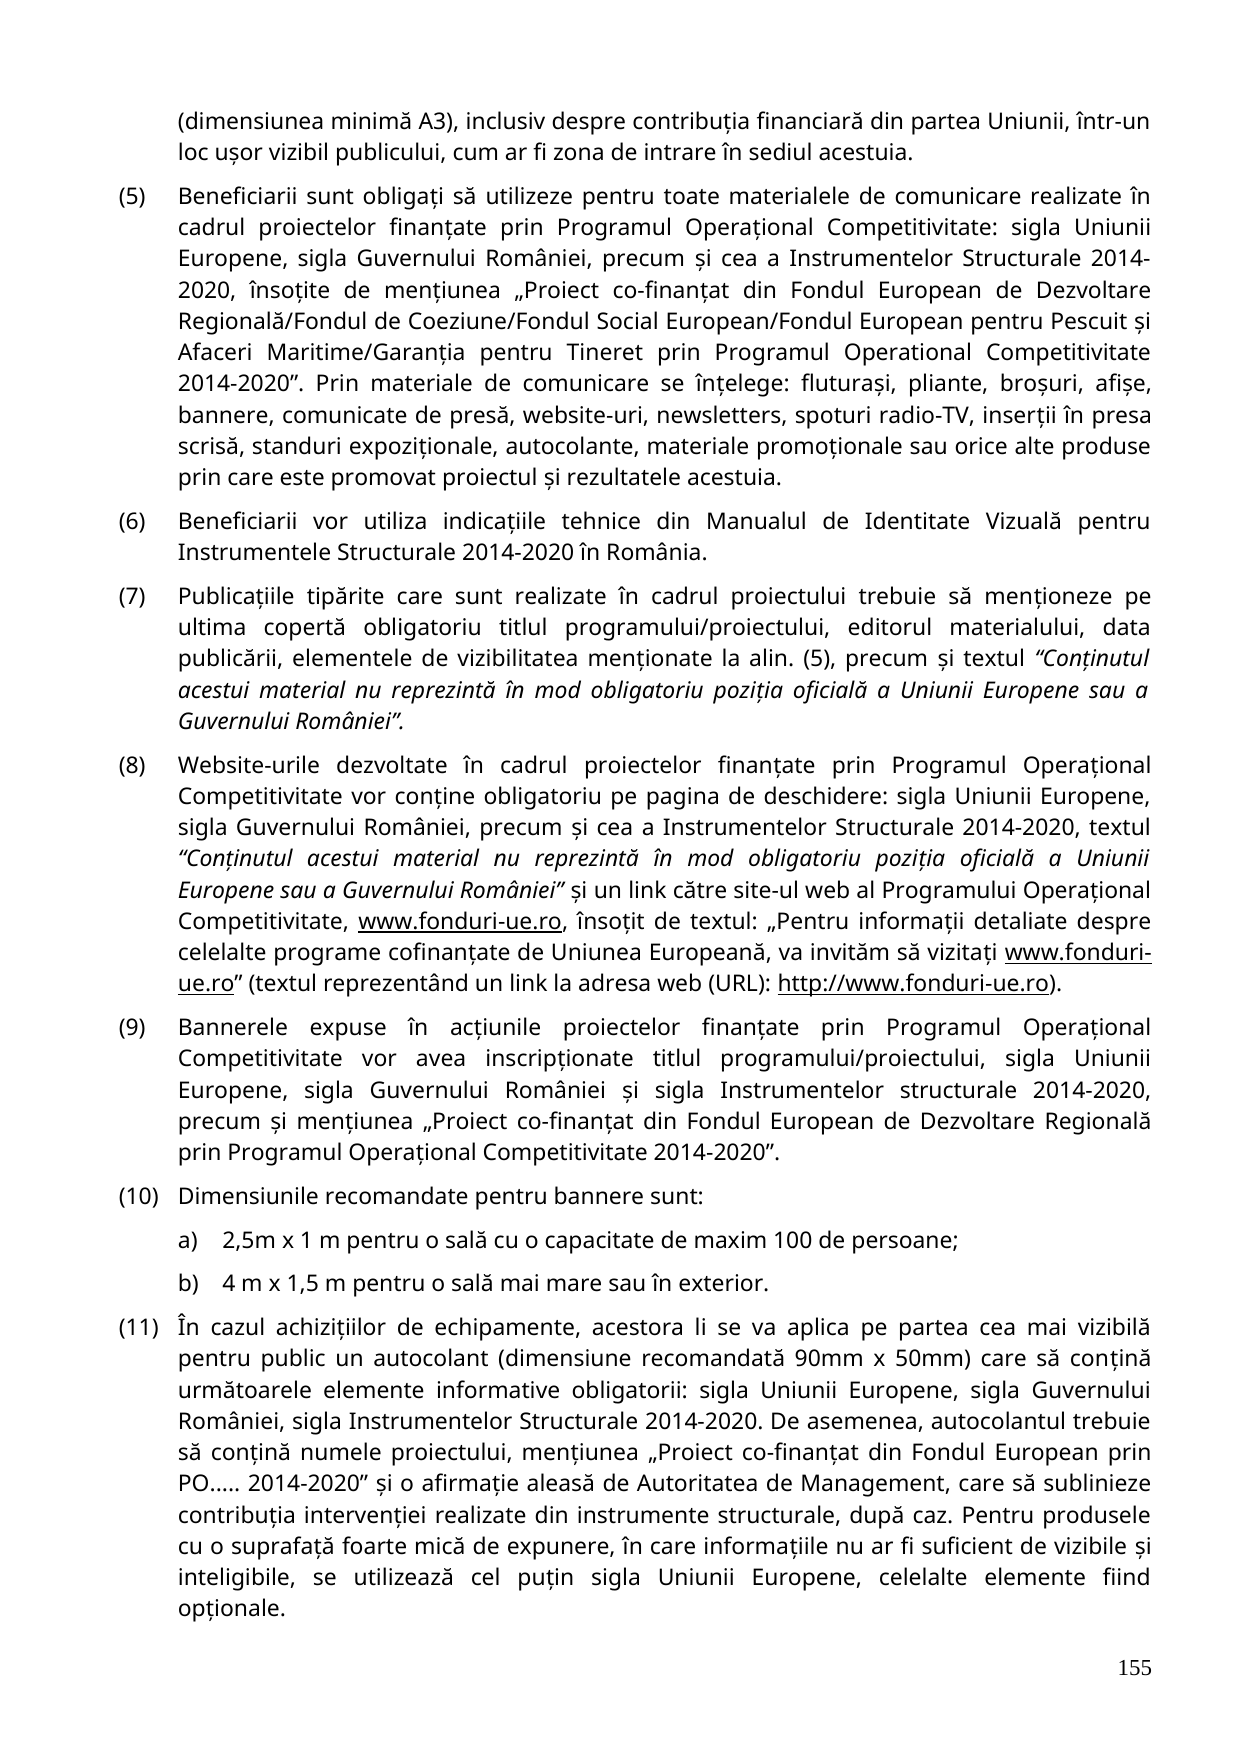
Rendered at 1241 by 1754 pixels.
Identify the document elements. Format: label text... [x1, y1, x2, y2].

list Dimensiunile recomandate pentru bannere sunt: [118, 1180, 1152, 1211]
list Website-urile dezvoltate în cadrul proiectelor finanţate prin Programul Operaţional Competitivitate vor conţine obligatoriu pe pagina de deschidere: sigla Uniunii Europene, sigla Guvernului României, precum şi cea a Instrumentelor Structurale 2014-2020, textul “Conținutul acestui material nu reprezintă în mod obligatoriu poziția oficială a Uniunii Europene sau a Guvernului României” și un link către site-ul web al Programului Operațional Competitivitate, www.fonduri-ue.ro, însoţit de textul: „Pentru informaţii detaliate despre celelalte programe cofinanţate de Uniunea Europeană, va invităm să vizitaţi www.fonduri-ue.ro” (textul reprezentând un link la adresa web (URL): http://www.fonduri-ue.ro). [118, 748, 1152, 998]
list Beneficiarii sunt obligaţi să utilizeze pentru toate materialele de comunicare realizate în cadrul proiectelor finanţate prin Programul Operaţional Competitivitate: sigla Uniunii Europene, sigla Guvernului României, precum şi cea a Instrumentelor Structurale 2014-2020, însoţite de menţiunea „Proiect co-finanţat din Fondul European de Dezvoltare Regională/Fondul de Coeziune/Fondul Social European/Fondul European pentru Pescuit și Afaceri Maritime/Garanția pentru Tineret prin Programul Operational Competitivitate 2014-2020”. Prin materiale de comunicare se înţelege: fluturaşi, pliante, broşuri, afişe, bannere, comunicate de presă, website-uri, newsletters, spoturi radio-TV, inserţii în presa scrisă, standuri expoziţionale, autocolante, materiale promoţionale sau orice alte produse prin care este promovat proiectul şi rezultatele acestuia. [118, 180, 1152, 492]
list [118, 105, 1152, 167]
list Beneficiarii vor utiliza indicaţiile tehnice din Manualul de Identitate Vizuală pentru Instrumentele Structurale 2014-2020 în România. [118, 505, 1152, 567]
list Bannerele expuse în acţiunile proiectelor finanţate prin Programul Operaţional Competitivitate vor avea inscripţionate titlul programului/proiectului, sigla Uniunii Europene, sigla Guvernului României şi sigla Instrumentelor structurale 2014-2020, precum și menţiunea „Proiect co-finanţat din Fondul European de Dezvoltare Regională prin Programul Operaţional Competitivitate 2014-2020”. [118, 1011, 1152, 1167]
list 4 m x 1,5 m pentru o sală mai mare sau în exterior. [178, 1267, 1152, 1298]
list Publicaţiile tipărite care sunt realizate în cadrul proiectului trebuie să menţioneze pe ultima copertă obligatoriu titlul programului/proiectului, editorul materialului, data publicării, elementele de vizibilitatea menţionate la alin. (5), precum şi textul “Conținutul acestui material nu reprezintă în mod obligatoriu poziția oficială a Uniunii Europene sau a Guvernului României”. [118, 580, 1152, 736]
list 2,5m x 1 m pentru o sală cu o capacitate de maxim 100 de persoane; [178, 1223, 1152, 1255]
list În cazul achiziţiilor de echipamente, acestora li se va aplica pe partea cea mai vizibilă pentru public un autocolant (dimensiune recomandată 90mm x 50mm) care să conţină următoarele elemente informative obligatorii: sigla Uniunii Europene, sigla Guvernului României, sigla Instrumentelor Structurale 2014-2020. De asemenea, autocolantul trebuie să conțină numele proiectului, menţiunea „Proiect co-finanţat din Fondul European prin PO..... 2014-2020” şi o afirmaţie aleasă de Autoritatea de Management, care să sublinieze contribuţia intervenţiei realizate din instrumente structurale, după caz. Pentru produsele cu o suprafaţă foarte mică de expunere, în care informaţiile nu ar fi suficient de vizibile şi inteligibile, se utilizează cel puţin sigla Uniunii Europene, celelalte elemente fiind opţionale. [118, 1311, 1152, 1623]
